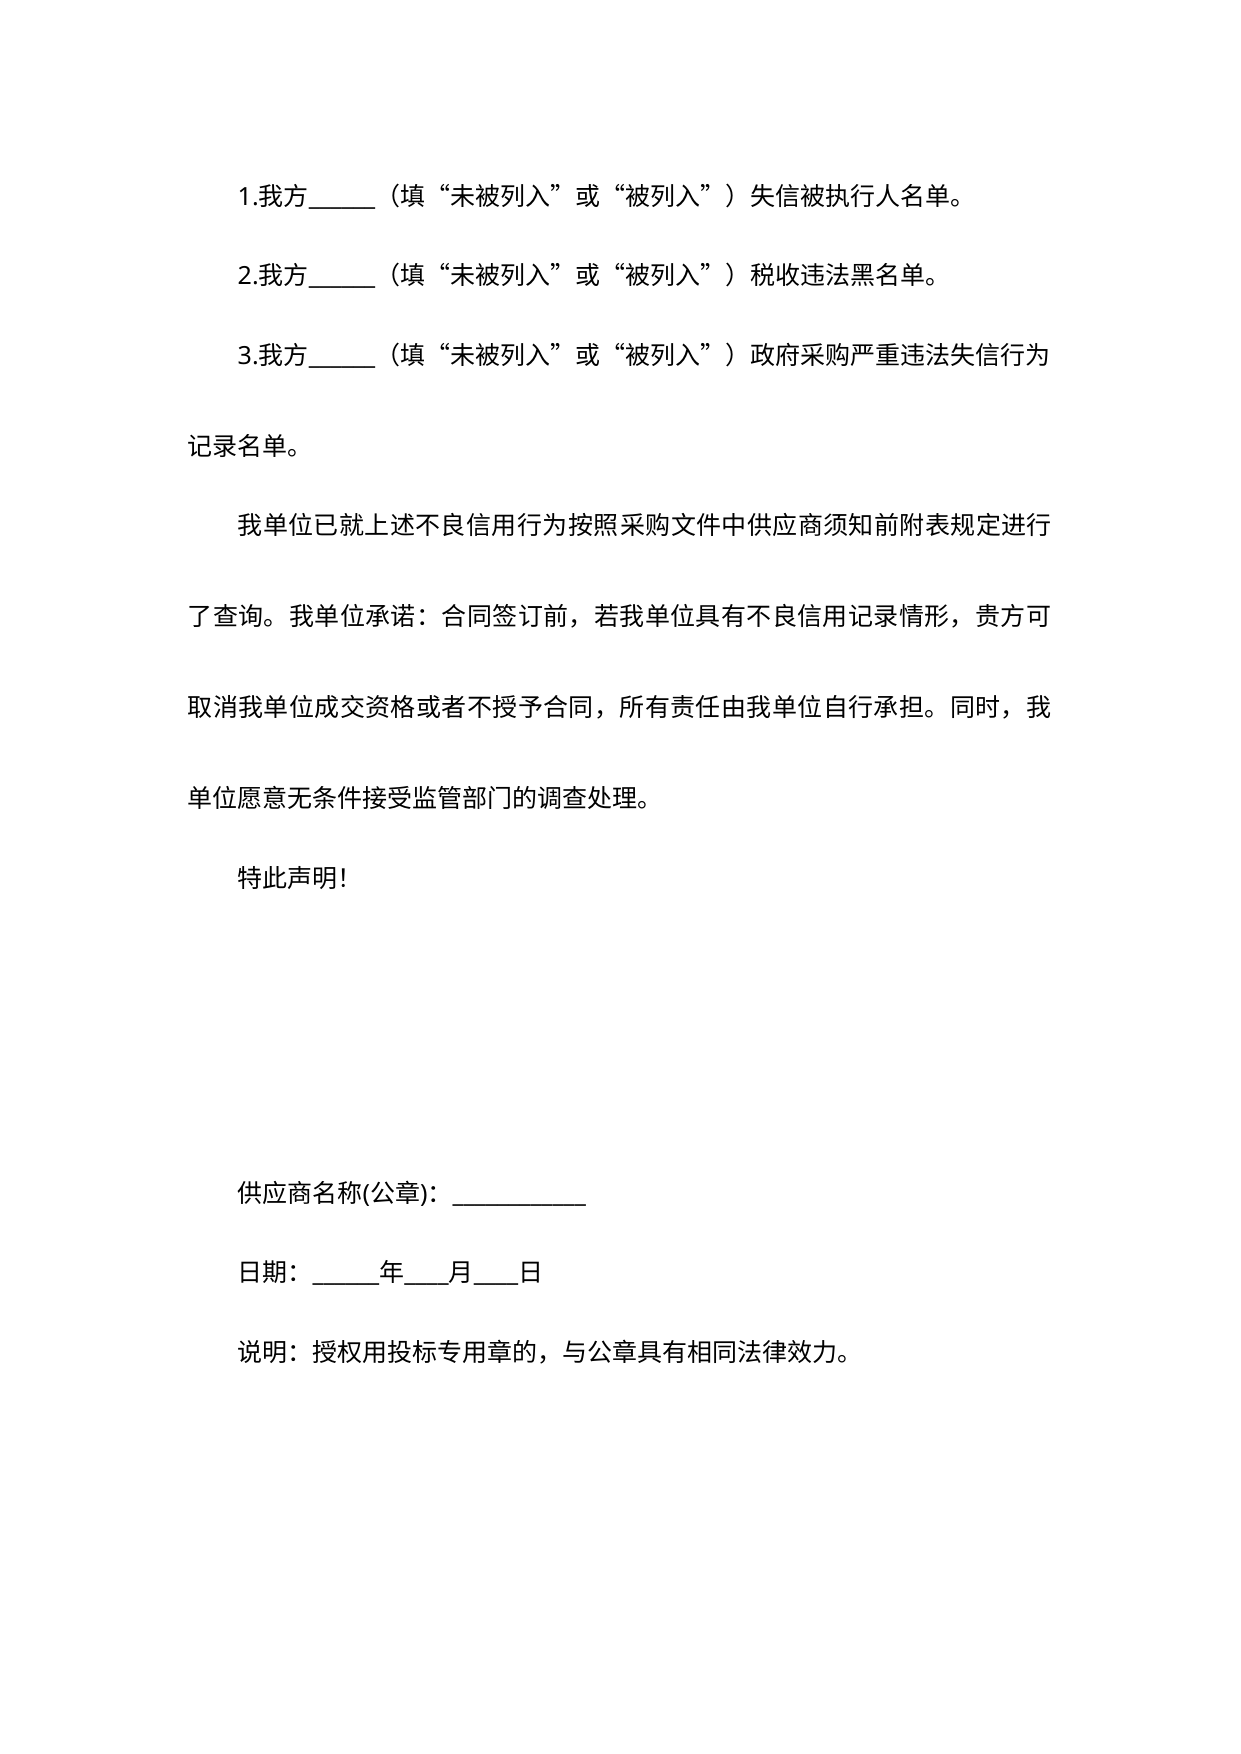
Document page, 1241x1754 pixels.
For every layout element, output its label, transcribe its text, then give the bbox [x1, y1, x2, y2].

text 说明：授权用投标专用章的，与公章具有相同法律效力。 [187, 1318, 1053, 1383]
text 我单位已就上述不良信用行为按照采购文件中供应商须知前附表规定进行了查询。我单位承诺：合同签订前，若我单位具有不良信用记录情形，贵方可取消我单位成交资格或者不授予合同，所有责任由我单位自行承担。同时，我单位愿意无条件接受监管部门的调查处理。 [187, 491, 1053, 829]
text 3.我方______（填“未被列入”或“被列入”）政府采购严重违法失信行为记录名单。 [187, 321, 1053, 477]
text 1.我方______（填“未被列入”或“被列入”）失信被执行人名单。 [187, 162, 1053, 227]
text 日期：______年____月____日 [187, 1238, 1053, 1303]
text 供应商名称(公章)：____________ [187, 1159, 1053, 1224]
text 特此声明！ [187, 844, 1053, 909]
text 2.我方______（填“未被列入”或“被列入”）税收违法黑名单。 [187, 241, 1053, 306]
